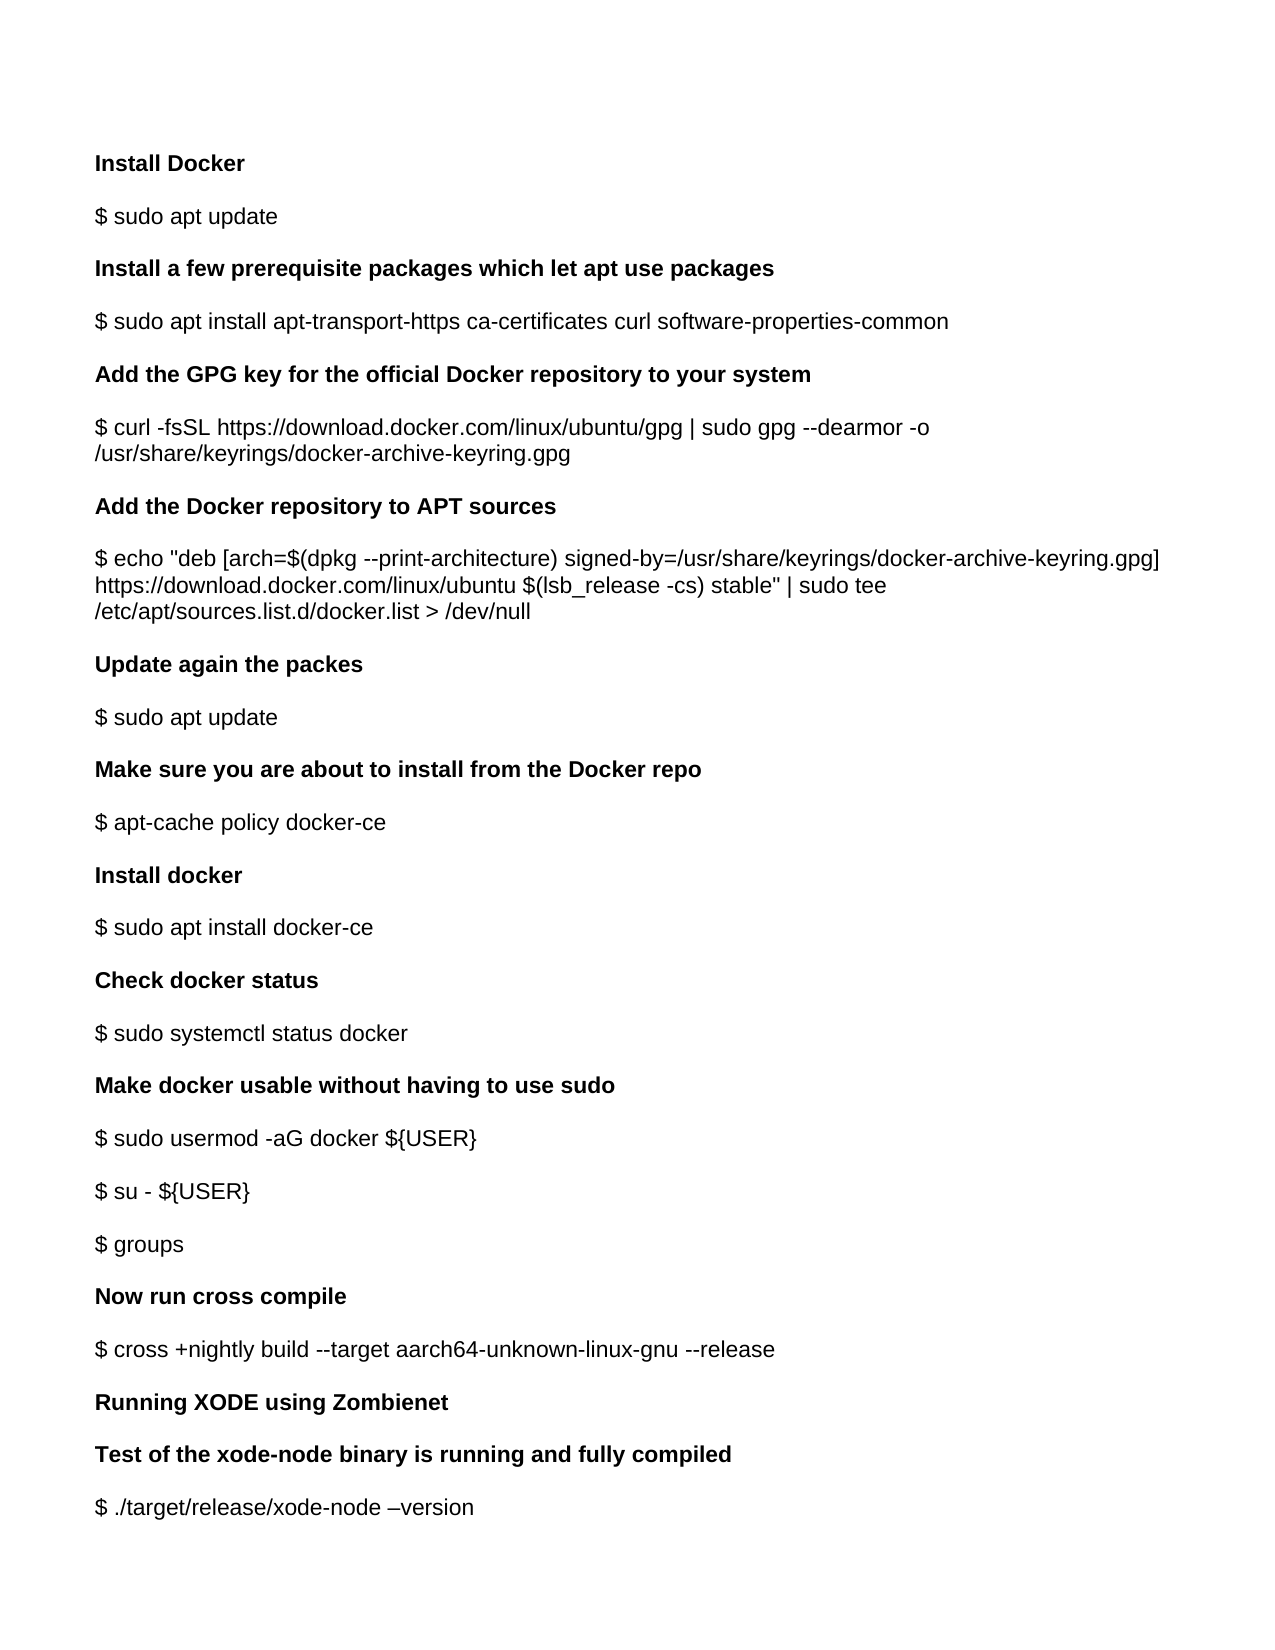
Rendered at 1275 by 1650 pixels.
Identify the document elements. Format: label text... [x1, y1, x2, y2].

text $ sudo apt update [94, 203, 1181, 229]
text $ groups [94, 1231, 1181, 1257]
text $ sudo systemctl status docker [94, 1020, 1181, 1046]
text $ sudo apt update [94, 703, 1181, 730]
text $ sudo usermod -aG docker ${USER} [94, 1125, 1181, 1151]
text Now run cross compile [94, 1283, 1181, 1309]
text Add the GPG key for the official Docker repository to your system [94, 361, 1181, 387]
text Install docker [94, 862, 1181, 888]
text $ curl -fsSL https://download.docker.com/linux/ubuntu/gpg | sudo gpg --dearmor -o /usr/share/keyrings/docker-archive-keyring.gpg [94, 413, 1181, 466]
text $ echo "deb [arch=$(dpkg --print-architecture) signed-by=/usr/share/keyrings/docker-archive-keyring.gpg] https://download.docker.com/linux/ubuntu $(lsb_release -cs) stable" | sudo tee /etc/apt/sources.list.d/docker.list > /dev/null [94, 545, 1181, 624]
text Update again the packes [94, 651, 1181, 677]
text $ cross +nightly build --target aarch64-unknown-linux-gnu --release [94, 1336, 1181, 1362]
text Install a few prerequisite packages which let apt use packages [94, 255, 1181, 282]
text Check docker status [94, 967, 1181, 993]
text $ su - ${USER} [94, 1178, 1181, 1204]
text Add the Docker repository to APT sources [94, 493, 1181, 519]
text Make sure you are about to install from the Docker repo [94, 756, 1181, 782]
text $ apt-cache policy docker-ce [94, 809, 1181, 835]
text $ ./target/release/xode-node –version [94, 1494, 1181, 1520]
text $ sudo apt install docker-ce [94, 914, 1181, 941]
text Test of the xode-node binary is running and fully compiled [94, 1441, 1181, 1468]
text Install Docker [94, 150, 1181, 176]
text Make docker usable without having to use sudo [94, 1072, 1181, 1099]
text $ sudo apt install apt-transport-https ca-certificates curl software-properties-common [94, 308, 1181, 334]
text Running XODE using Zombienet [94, 1389, 1181, 1415]
